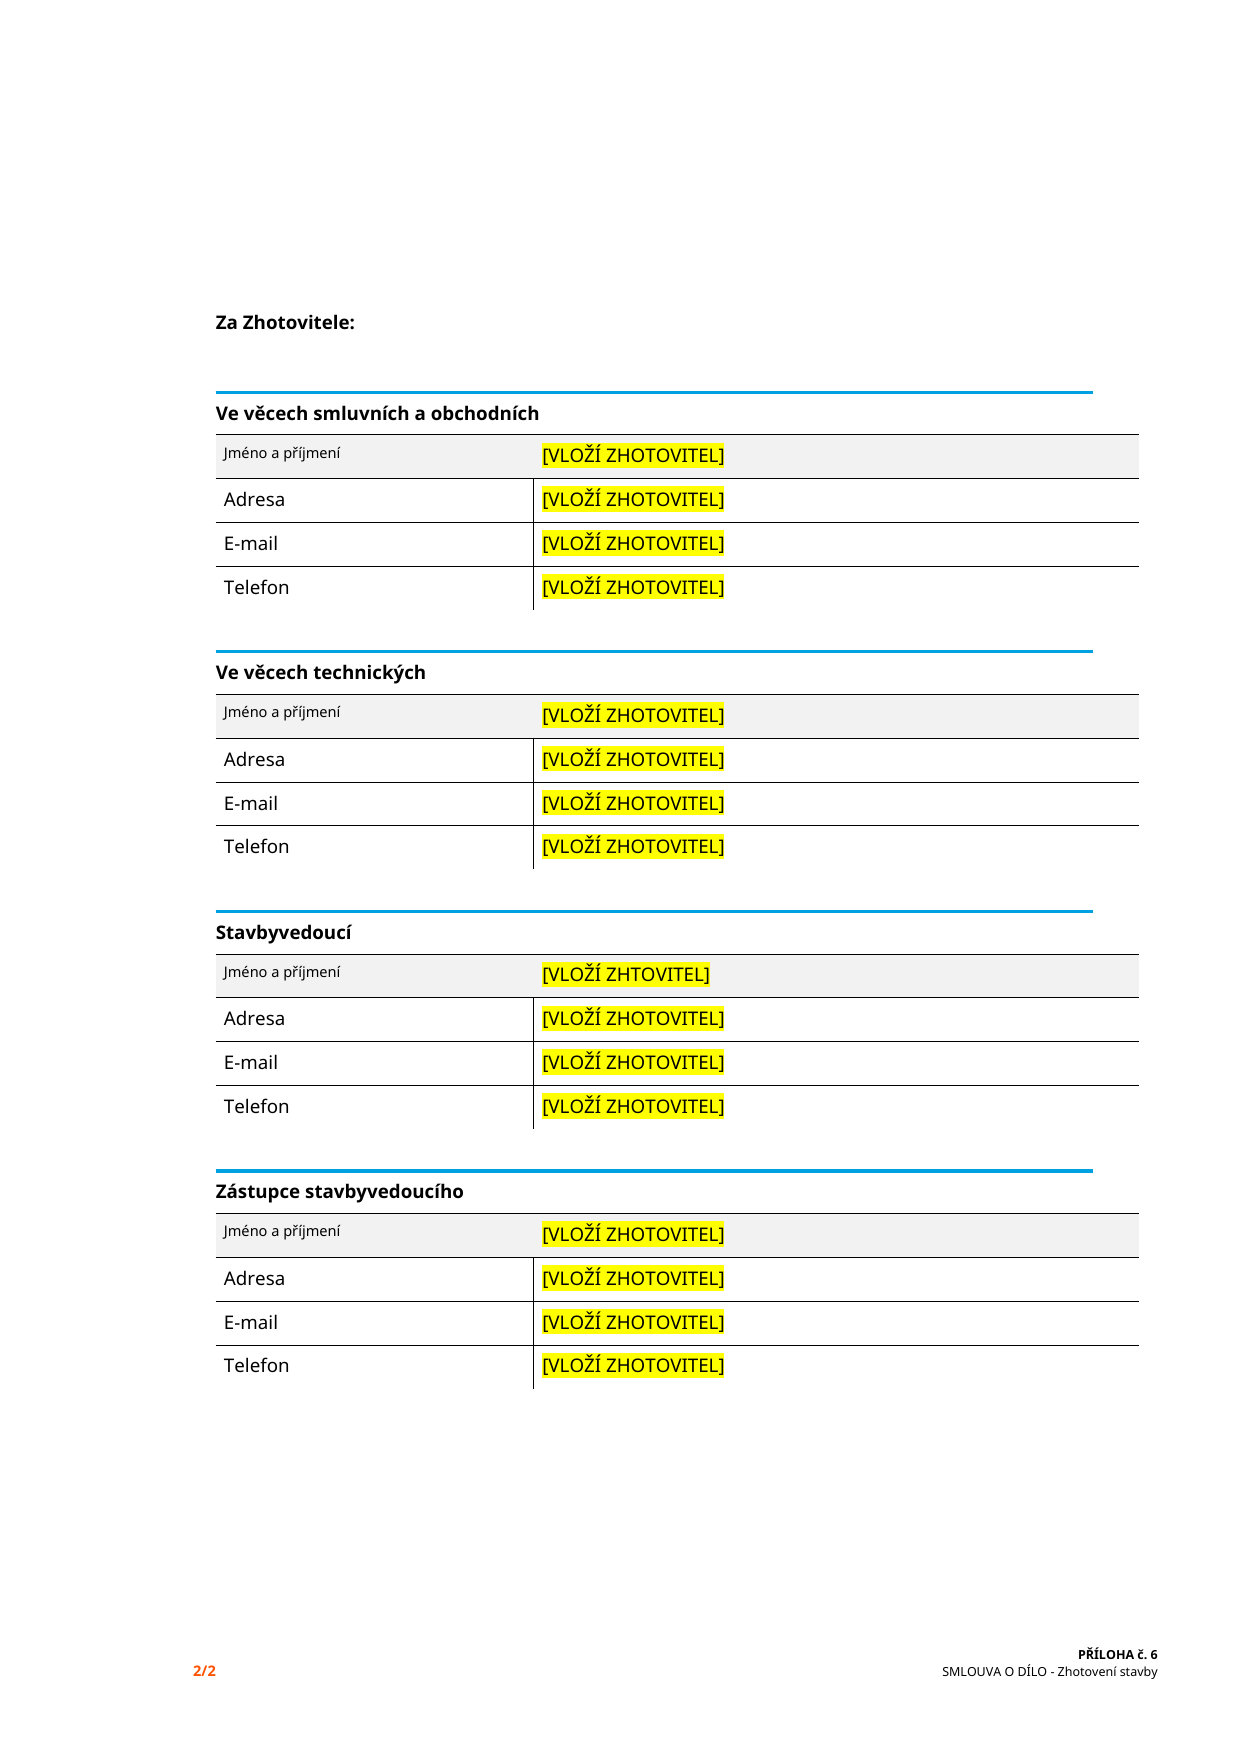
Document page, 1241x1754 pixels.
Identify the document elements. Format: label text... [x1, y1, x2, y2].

table_header Jméno a příjmení [216, 1214, 534, 1257]
text Ve věcech technických [216, 653, 1093, 685]
table_cell [VLOŽÍ ZHOTOVITEL] [534, 479, 1139, 522]
table_cell Telefon [216, 567, 533, 610]
table_cell [VLOŽÍ ZHOTOVITEL] [534, 783, 1139, 825]
table_cell E-mail [216, 783, 533, 825]
table_header [VLOŽÍ ZHTOVITEL] [534, 955, 1139, 997]
table_cell E-mail [216, 523, 533, 566]
table_cell E-mail [216, 1042, 533, 1085]
table_cell Adresa [216, 739, 533, 782]
table_cell [VLOŽÍ ZHOTOVITEL] [534, 1042, 1139, 1085]
table_cell Adresa [216, 479, 533, 522]
text Ve věcech smluvních a obchodních [216, 394, 1093, 426]
table_cell Adresa [216, 998, 533, 1041]
table_cell Telefon [216, 1346, 533, 1388]
table_cell E-mail [216, 1302, 533, 1344]
table_cell Adresa [216, 1258, 533, 1301]
table_cell [VLOŽÍ ZHOTOVITEL] [534, 1302, 1139, 1344]
table_cell [VLOŽÍ ZHOTOVITEL] [534, 1258, 1139, 1301]
table_header [VLOŽÍ ZHOTOVITEL] [534, 1214, 1139, 1257]
table_header Jméno a příjmení [216, 955, 534, 997]
text Stavbyvedoucí [216, 913, 1093, 945]
text Za Zhotovitele: [216, 309, 1093, 335]
table_cell Telefon [216, 1086, 533, 1129]
table_cell [VLOŽÍ ZHOTOVITEL] [534, 998, 1139, 1041]
table_cell Telefon [216, 826, 533, 869]
table_cell [VLOŽÍ ZHOTOVITEL] [534, 567, 1139, 610]
table_header [VLOŽÍ ZHOTOVITEL] [534, 695, 1139, 738]
table_header Jméno a příjmení [216, 695, 534, 738]
table_header Jméno a příjmení [216, 435, 534, 478]
text Zástupce stavbyvedoucího [216, 1173, 1093, 1204]
table_cell [VLOŽÍ ZHOTOVITEL] [534, 1346, 1139, 1388]
table_cell [VLOŽÍ ZHOTOVITEL] [534, 1086, 1139, 1129]
table_header [VLOŽÍ ZHOTOVITEL] [534, 435, 1139, 478]
table_cell [VLOŽÍ ZHOTOVITEL] [534, 739, 1139, 782]
table_cell [VLOŽÍ ZHOTOVITEL] [534, 826, 1139, 869]
table_cell [VLOŽÍ ZHOTOVITEL] [534, 523, 1139, 566]
